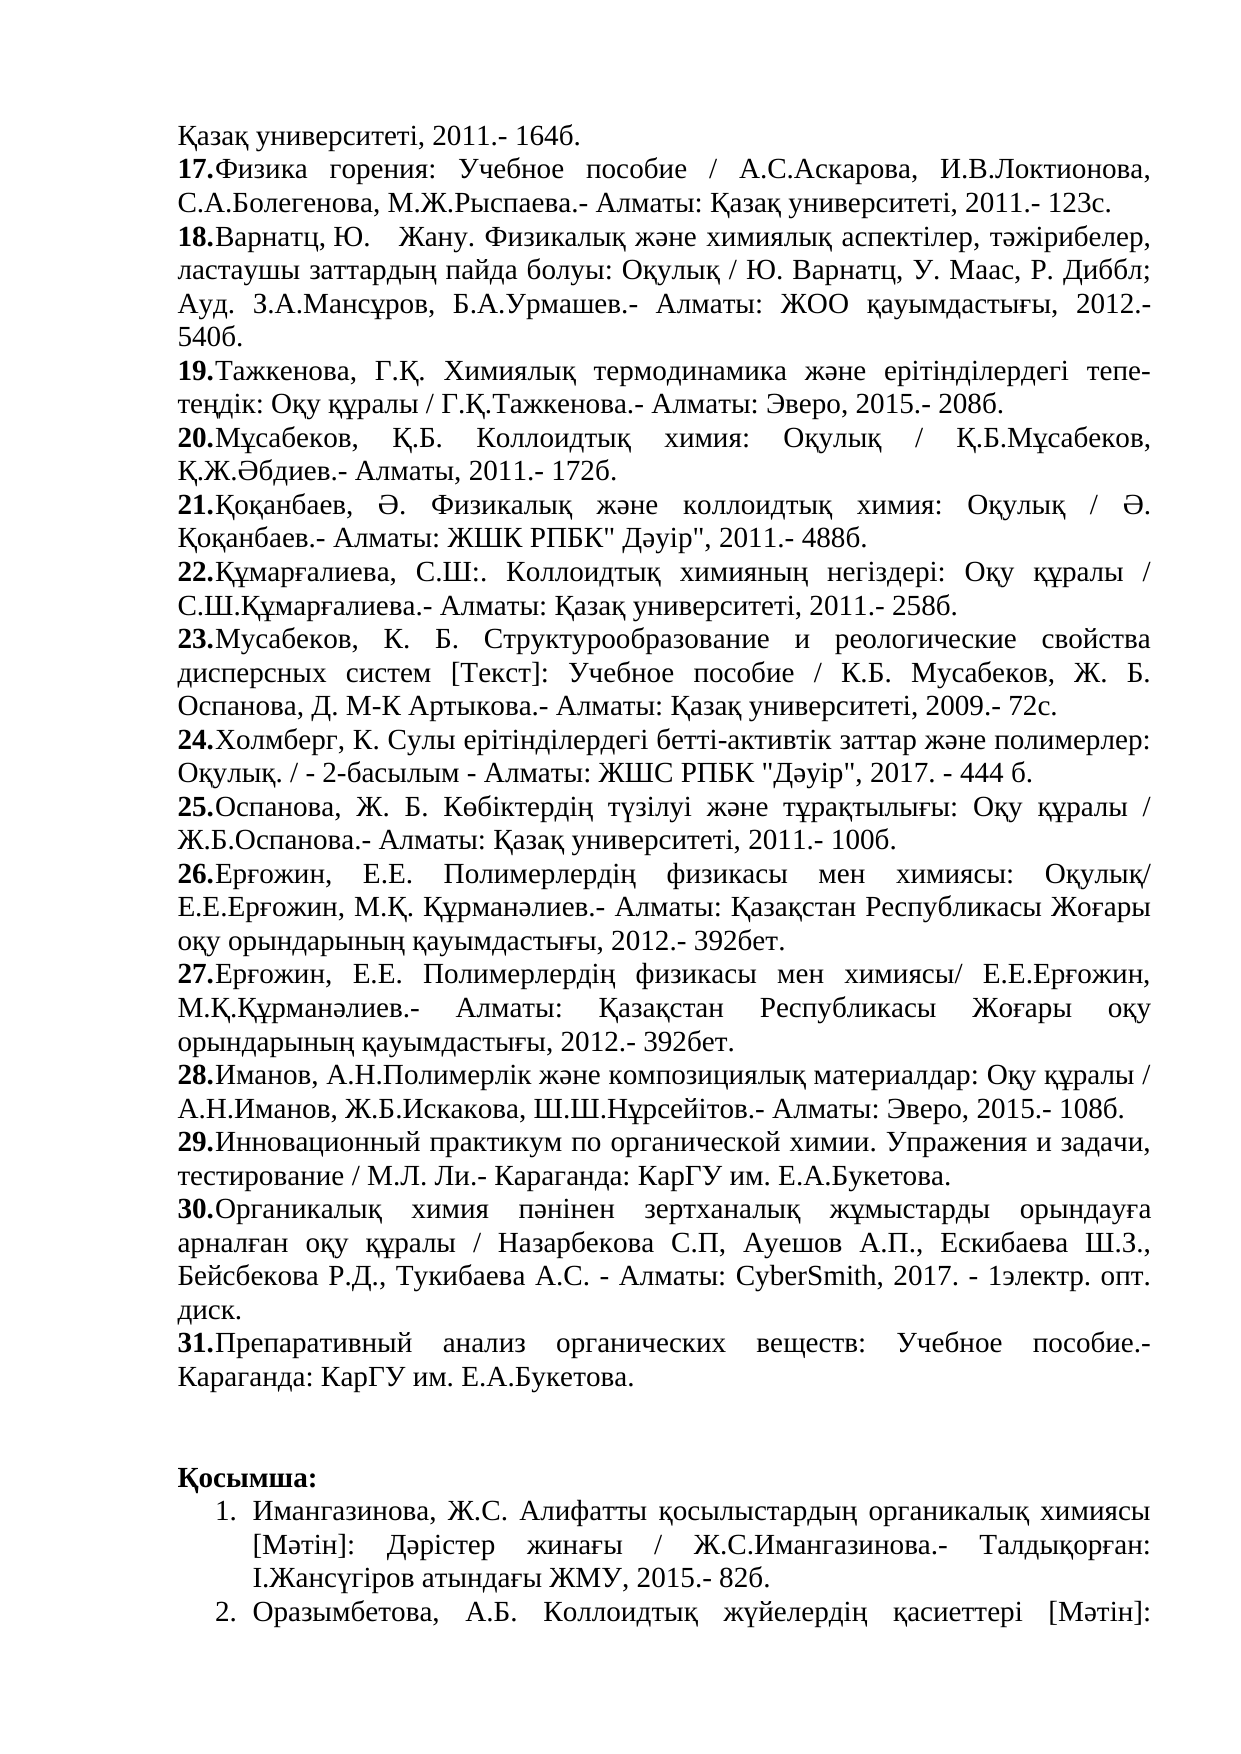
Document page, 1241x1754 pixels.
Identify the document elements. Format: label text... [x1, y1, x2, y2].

list Препаративный анализ органических веществ: Учебное пособие.- Караганда: КарГУ им. Е.А.Букетова. [177, 1326, 1152, 1393]
list Ерғожин, Е.Е. Полимерлердің физикасы мен химиясы: Оқулық/ Е.Е.Ерғожин, М.Қ. Құрманәлиев.- Алматы: Қазақстан Республикасы Жоғары оқу орындарының қауымдастығы, 2012.- 392бет. [177, 856, 1152, 957]
list Қоқанбаев, Ә. Физикалық және коллоидтық химия: Оқулық / Ә. Қоқанбаев.- Алматы: ЖШК РПБК" Дәуір", 2011.- 488б. [177, 487, 1152, 554]
list Иманов, А.Н.Полимерлік және композициялық материалдар: Оқу құралы / А.Н.Иманов, Ж.Б.Искакова, Ш.Ш.Нұрсейітов.- Алматы: Эверо, 2015.- 108б. [177, 1057, 1152, 1124]
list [215, 1594, 1152, 1627]
list Физика горения: Учебное пособие / А.С.Аскарова, И.В.Локтионова, С.А.Болегенова, М.Ж.Рыспаева.- Алматы: Қазақ университетi, 2011.- 123с. [177, 152, 1152, 219]
list Органикалық химия пәнінен зертханалық жұмыстарды орындауға арналған оқу құралы / Назарбекова С.П, Ауешов А.П., Ескибаева Ш.З., Бейсбекова Р.Д., Тукибаева А.С. - Алматы: CyberSmith, 2017. - 1электр. опт. диск. [177, 1191, 1152, 1326]
list Имангазинова, Ж.С. Алифатты қосылыстардың органикалық химиясы [Мәтін]: Дәрістер жинағы / Ж.С.Имангазинова.- Талдықорған: І.Жансүгіров атындағы ЖМУ, 2015.- 82б. [215, 1493, 1152, 1594]
list Мусабеков, К. Б. Структурообразование и реологические свойства дисперсных систем [Текст]: Учебное пособие / К.Б. Мусабеков, Ж. Б. Оспанова, Д. М-К Артыкова.- Алматы: Қазақ университетi, 2009.- 72с. [177, 621, 1152, 722]
list Инновационный практикум по органической химии. Упражения и задачи, тестирование / М.Л. Ли.- Караганда: КарГУ им. Е.А.Букетова. [177, 1124, 1152, 1191]
list Мұсабеков, Қ.Б. Коллоидтық химия: Оқулық / Қ.Б.Мұсабеков, Қ.Ж.Әбдиев.- Алматы, 2011.- 172б. [177, 420, 1152, 487]
list Құмарғалиева, С.Ш:. Коллоидтық химияның негіздері: Оқу құралы / С.Ш.Құмарғалиева.- Алматы: Қазақ университетi, 2011.- 258б. [177, 554, 1152, 621]
list Оспанова, Ж. Б. Көбіктердің түзілуі және тұрақтылығы: Оқу құралы / Ж.Б.Оспанова.- Алматы: Қазақ университетi, 2011.- 100б. [177, 789, 1152, 856]
list Холмберг, К. Сулы ерітінділердегі бетті-активтік заттар және полимерлер: Оқулық. / - 2-басылым - Алматы: ЖШС РПБК "Дәуір", 2017. - 444 б. [177, 722, 1152, 789]
list Ерғожин, Е.Е. Полимерлердің физикасы мен химиясы/ Е.Е.Ерғожин, М.Қ.Құрманәлиев.- Алматы: Қазақстан Республикасы Жоғары оқу орындарының қауымдастығы, 2012.- 392бет. [177, 957, 1152, 1057]
list Варнатц, Ю. Жану. Физикалық және химиялық аспектілер, тәжірибелер, ластаушы заттардың пайда болуы: Оқулық / Ю. Варнатц, У. Маас, Р. Диббл; Ауд. З.А.Мансұров, Б.А.Урмашев.- Алматы: ЖОО қауымдастығы, 2012.- 540б. [177, 219, 1152, 353]
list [177, 118, 1152, 152]
list Тажкенова, Г.Қ. Химиялық термодинамика және ерітінділердегі тепе-теңдік: Оқу құралы / Г.Қ.Тажкенова.- Алматы: Эверо, 2015.- 208б. [177, 353, 1152, 420]
text Қосымша: [177, 1460, 1152, 1493]
